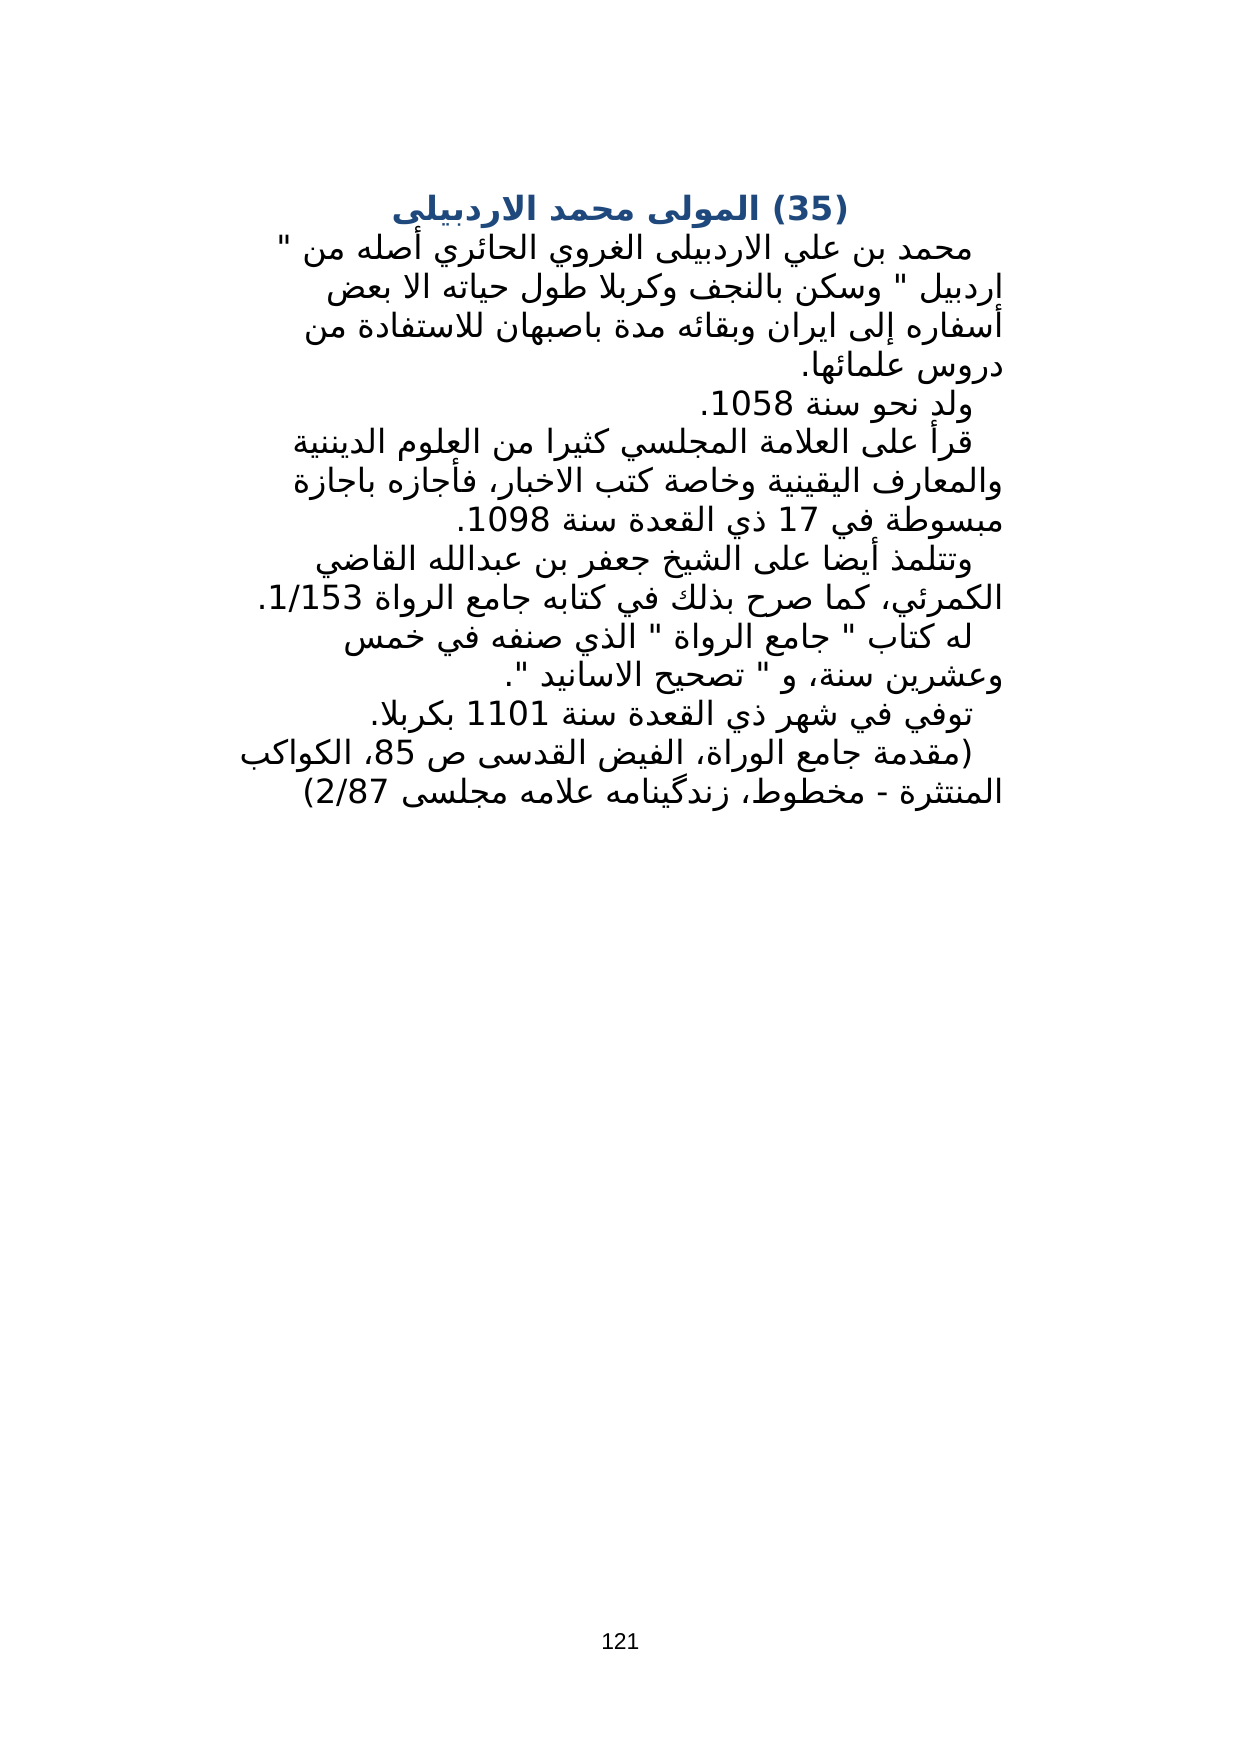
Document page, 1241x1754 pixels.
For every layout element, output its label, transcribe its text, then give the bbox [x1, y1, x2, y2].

text وتتلمذ أيضا على الشيخ جعفر بن عبدالله القاضي الكمرئي، كما صرح بذلك في كتابه جامع الرواة 1/153. [236, 539, 1004, 617]
text محمد بن علي الاردبيلى الغروي الحائري أصله من " اردبيل " وسكن بالنجف وكربلا طول حياته الا بعض أسفاره إلى ايران وبقائه مدة باصبهان للاستفادة من دروس علمائها. [236, 228, 1004, 384]
text توفي في شهر ذي القعدة سنة 1101 بكربلا. [236, 695, 1004, 734]
text قرأ على العلامة المجلسي كثيرا من العلوم الديننية والمعارف اليقينية وخاصة كتب الاخبار، فأجازه باجازة مبسوطة في 17 ذي القعدة سنة 1098. [236, 423, 1004, 539]
text له كتاب " جامع الرواة " الذي صنفه في خمس وعشرين سنة، و " تصحيح الاسانيد ". [236, 617, 1004, 695]
subtitle (35) المولى محمد الاردبيلى [236, 190, 1004, 228]
text ولد نحو سنة 1058. [236, 384, 1004, 423]
text (مقدمة جامع الوراة، الفيض القدسى ص 85، الكواكب المنتثرة - مخطوط، زندگينامه علامه مجلسى 2/87) [236, 734, 1004, 811]
